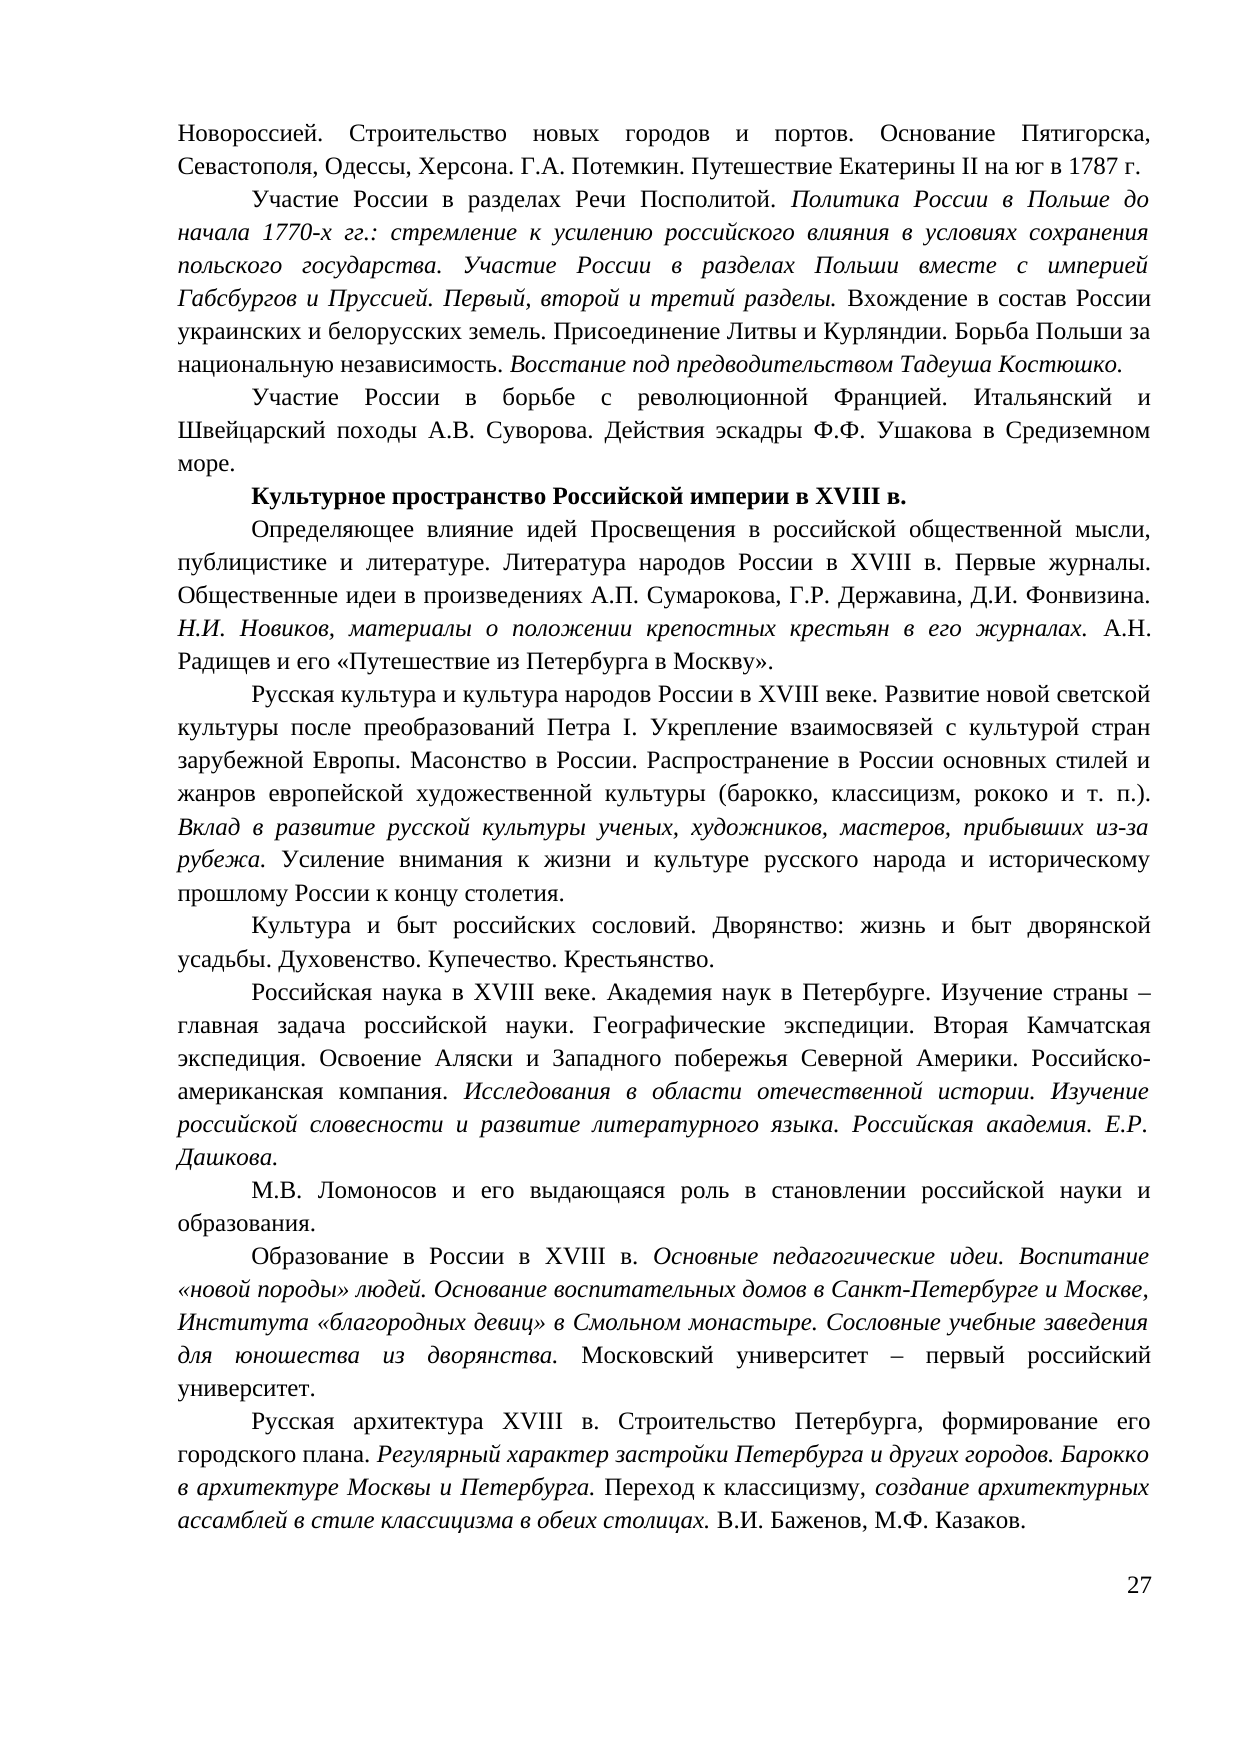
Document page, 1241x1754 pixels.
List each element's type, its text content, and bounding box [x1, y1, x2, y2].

text Культурное пространство Российской империи в XVIII в. [177, 481, 1152, 510]
text Участие России в борьбе с революционной Францией. Итальянский и Швейцарский походы А.В. Суворова. Действия эскадры Ф.Ф. Ушакова в Средиземном море. [177, 382, 1152, 477]
text Образование в России в XVIII в. Основные педагогические идеи. Воспитание «новой породы» людей. Основание воспитательных домов в Санкт-Петербурге и Москве, Института «благородных девиц» в Смольном монастыре. Сословные учебные заведения для юношества из дворянства. Московский университет – первый российский университет. [177, 1241, 1152, 1402]
text Российская наука в XVIII веке. Академия наук в Петербурге. Изучение страны – главная задача российской науки. Географические экспедиции. Вторая Камчатская экспедиция. Освоение Аляски и Западного побережья Северной Америки. Российско-американская компания. Исследования в области отечественной истории. Изучение российской словесности и развитие литературного языка. Российская академия. Е.Р. Дашкова. [177, 977, 1152, 1171]
text Русская культура и культура народов России в XVIII веке. Развитие новой светской культуры после преобразований Петра I. Укрепление взаимосвязей с культурой стран зарубежной Европы. Масонство в России. Распространение в России основных стилей и жанров европейской художественной культуры (барокко, классицизм, рококо и т. п.). Вклад в развитие русской культуры ученых, художников, мастеров, прибывших из-за рубежа. Усиление внимания к жизни и культуре русского народа и историческому прошлому России к концу столетия. [177, 679, 1152, 906]
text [177, 118, 1152, 180]
text М.В. Ломоносов и его выдающаяся роль в становлении российской науки и образования. [177, 1175, 1152, 1237]
text Культура и быт российских сословий. Дворянство: жизнь и быт дворянской усадьбы. Духовенство. Купечество. Крестьянство. [177, 911, 1152, 972]
text Русская архитектура XVIII в. Строительство Петербурга, формирование его городского плана. Регулярный характер застройки Петербурга и других городов. Барокко в архитектуре Москвы и Петербурга. Переход к классицизму, создание архитектурных ассамблей в стиле классицизма в обеих столицах. В.И. Баженов, М.Ф. Казаков. [177, 1406, 1152, 1534]
text Участие России в разделах Речи Посполитой. Политика России в Польше до начала 1770-х гг.: стремление к усилению российского влияния в условиях сохранения польского государства. Участие России в разделах Польши вместе с империей Габсбургов и Пруссией. Первый, второй и третий разделы. Вхождение в состав России украинских и белорусских земель. Присоединение Литвы и Курляндии. Борьба Польши за национальную независимость. Восстание под предводительством Тадеуша Костюшко. [177, 184, 1152, 378]
text Определяющее влияние идей Просвещения в российской общественной мысли, публицистике и литературе. Литература народов России в XVIII в. Первые журналы. Общественные идеи в произведениях А.П. Сумарокова, Г.Р. Державина, Д.И. Фонвизина. Н.И. Новиков, материалы о положении крепостных крестьян в его журналах. А.Н. Радищев и его «Путешествие из Петербурга в Москву». [177, 514, 1152, 675]
